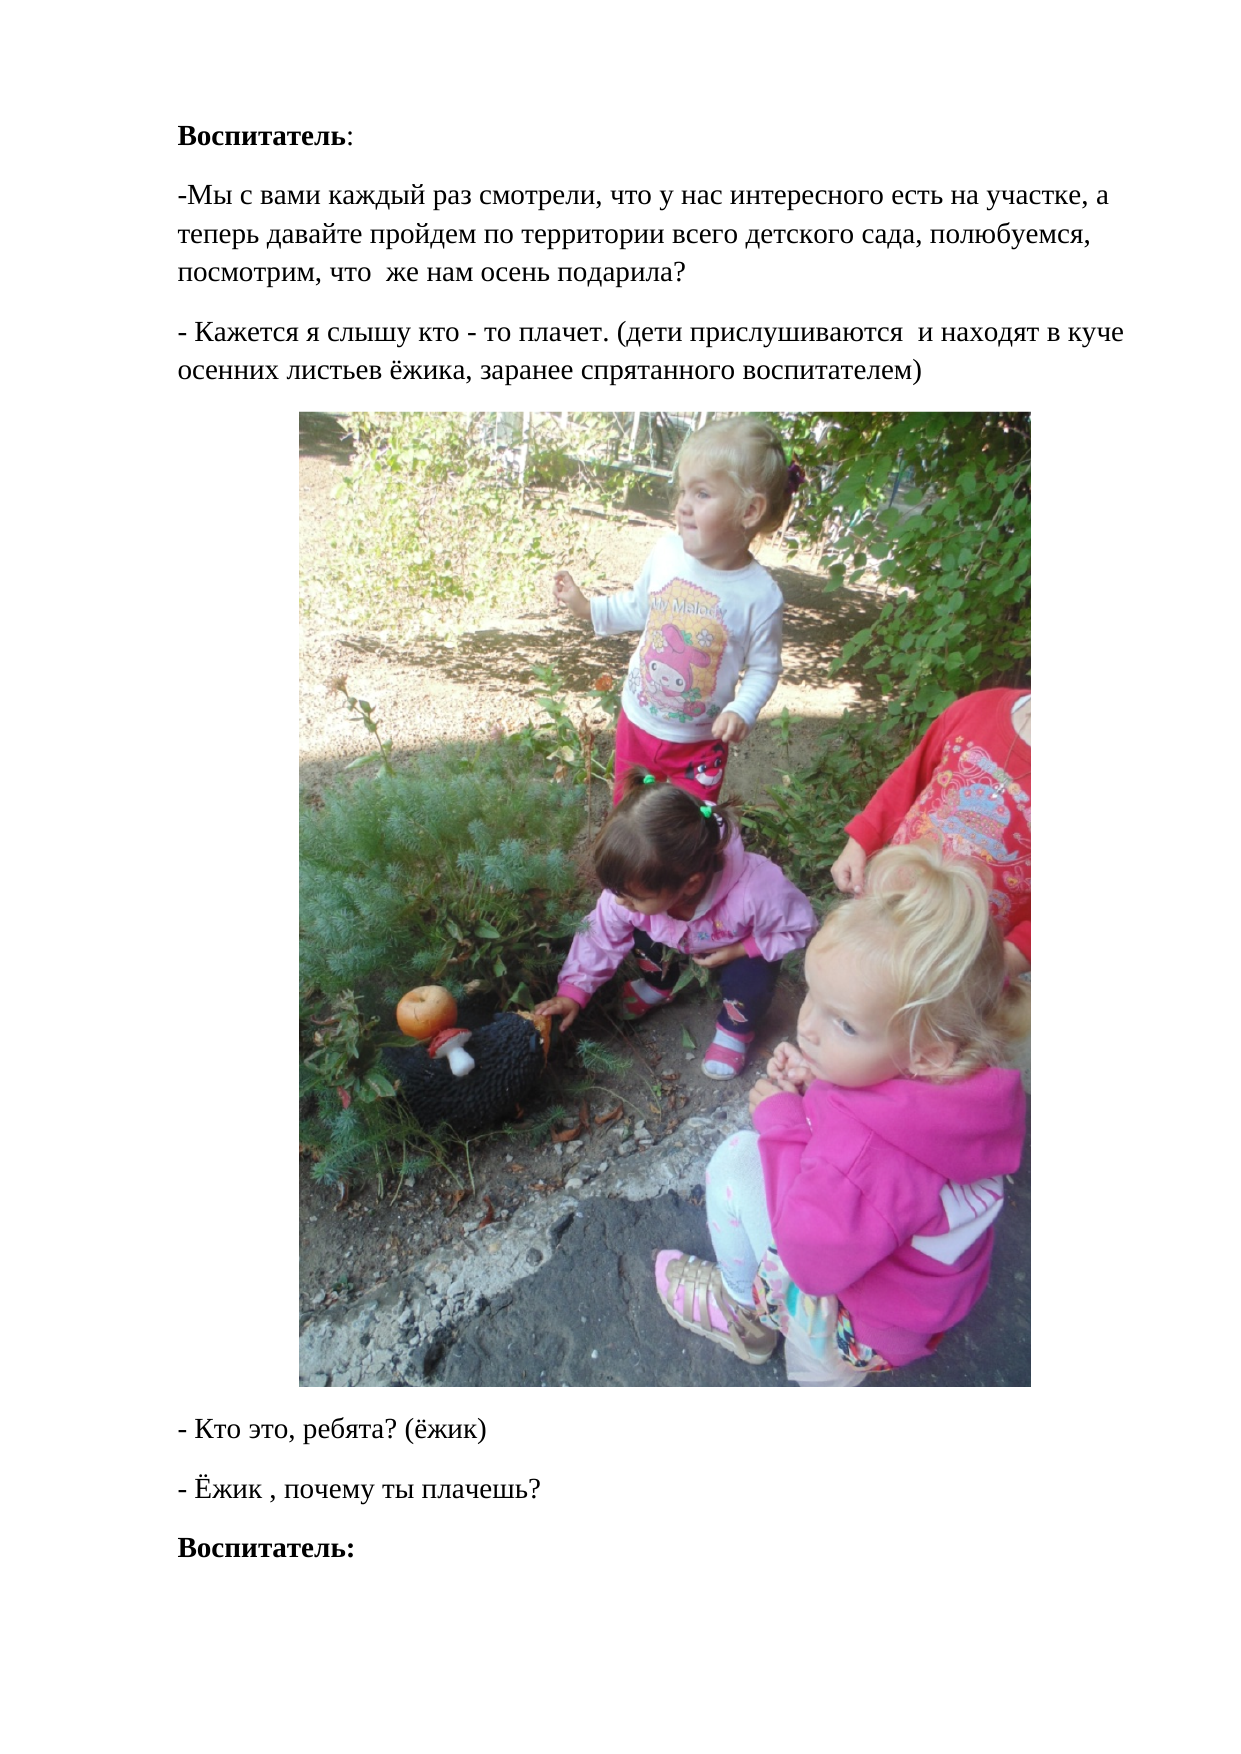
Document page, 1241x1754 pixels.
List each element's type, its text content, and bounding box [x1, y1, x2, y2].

text -Мы с вами каждый раз смотрели, что у нас интересного есть на участке, а теперь давайте пройдем по территории всего детского сада, полюбуемся, посмотрим, что же нам осень подарила? [177, 177, 1152, 288]
picture [299, 413, 1031, 1387]
text - Ёжик , почему ты плачешь? [177, 1471, 1152, 1504]
text - Кажется я слышу кто - то плачет. (дети прислушиваются и находят в куче осенних листьев ёжика, заранее спрятанного воспитателем) [177, 314, 1152, 386]
text - Кто это, ребята? (ёжик) [177, 1412, 1152, 1445]
text Воспитатель: [177, 118, 1152, 152]
text Воспитатель: [177, 1530, 1152, 1564]
